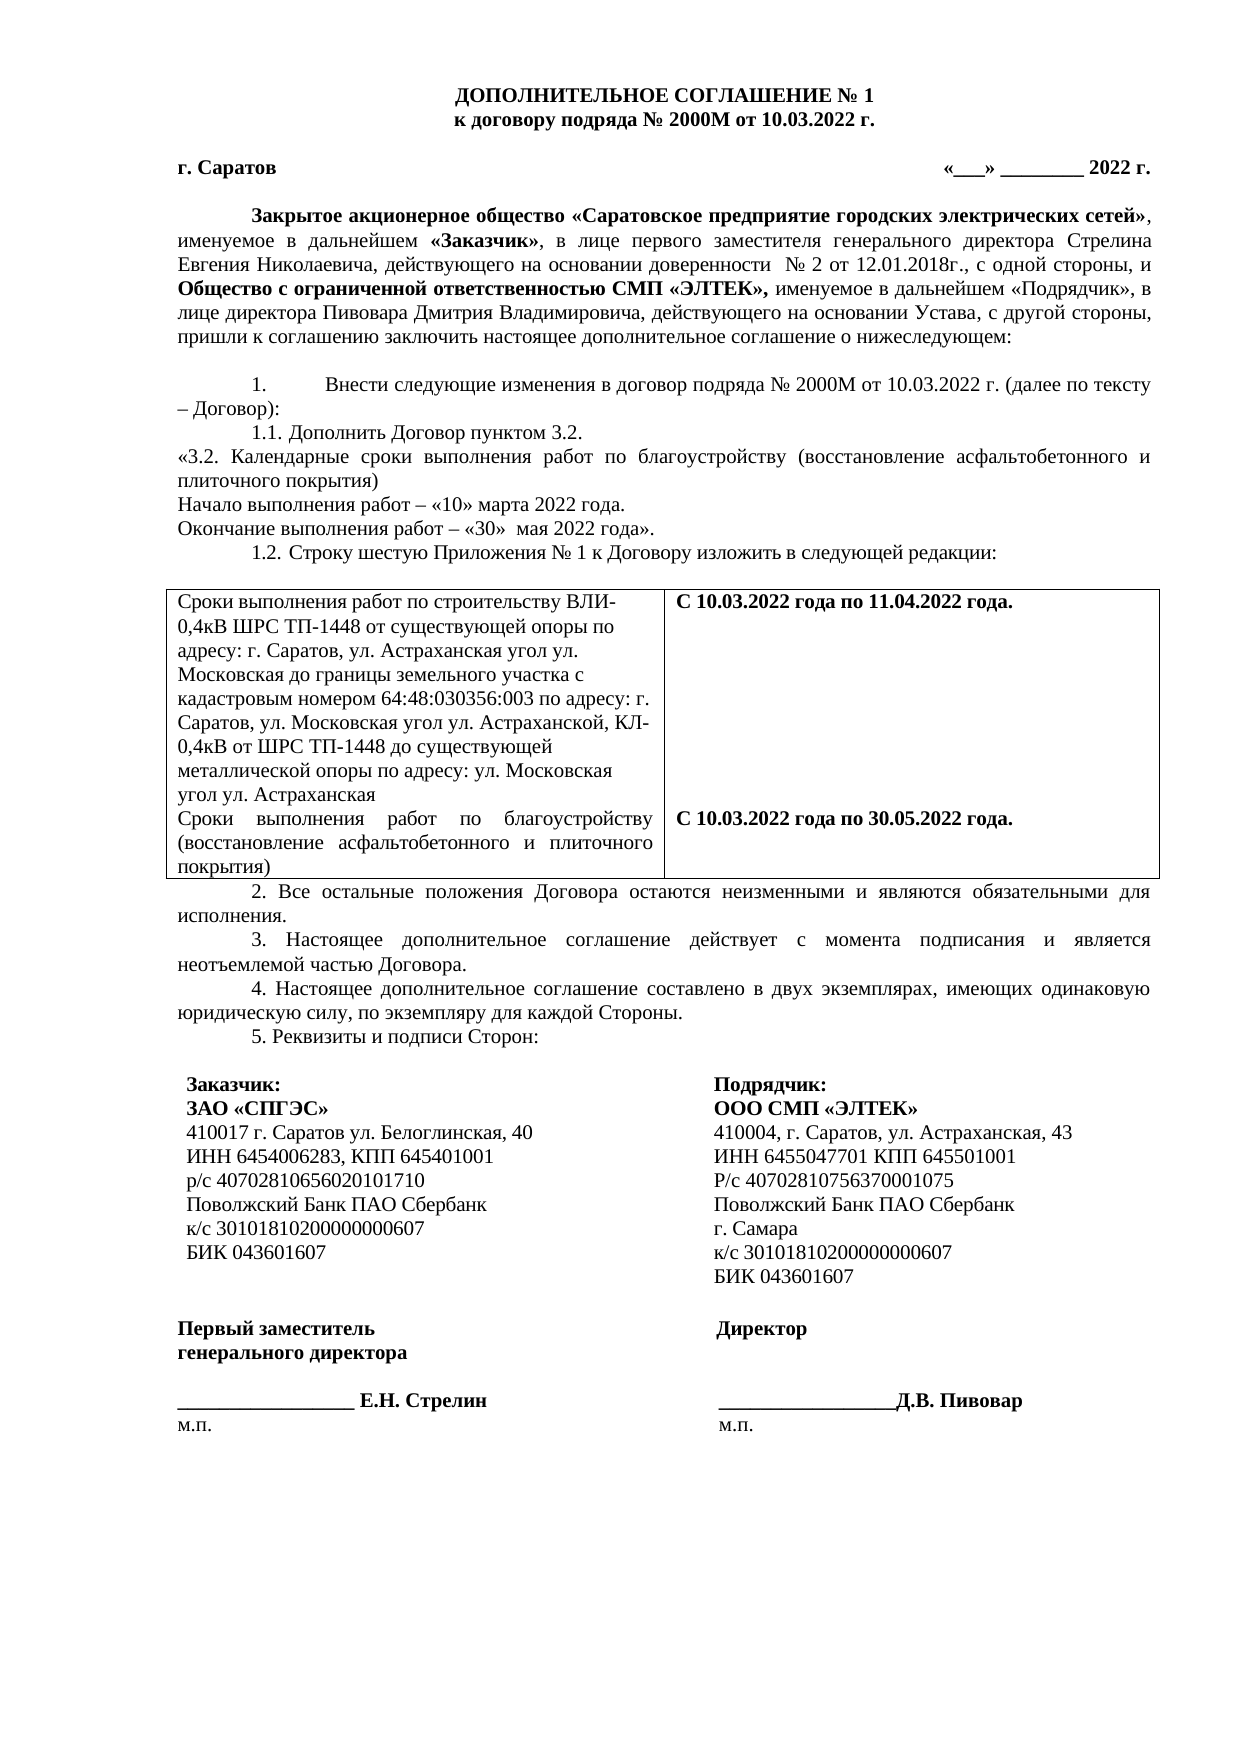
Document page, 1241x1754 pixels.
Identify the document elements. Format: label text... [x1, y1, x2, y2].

table_cell С 10.03.2022 года по 30.05.2022 года. [665, 806, 1159, 878]
text 5. Реквизиты и подписи Сторон: [177, 1024, 1152, 1048]
title ДОПОЛНИТЕЛЬНОЕ СОГЛАШЕНИЕ № 1 [177, 83, 1152, 107]
text Первый заместитель Директор [177, 1316, 1152, 1340]
text 3. Настоящее дополнительное соглашение действует с момента подписания и является неотъемлемой частью Договора. [177, 927, 1152, 976]
list Строку шестую Приложения № 1 к Договору изложить в следующей редакции: [251, 540, 1152, 564]
text г. Саратов «___» ________ 2022 г. [177, 155, 1152, 179]
table_header Сроки выполнения работ по строительству ВЛИ-0,4кВ ШРС ТП-1448 от существующей опоры по адресу: г. Саратов, ул. Астраханская угол ул. Московская до границы земельного участка с кадастровым номером 64:48:030356:003 по адресу: г. Саратов, ул. Московская угол ул. Астраханской, КЛ-0,4кВ от ШРС ТП-1448 до существующей металлической опоры по адресу: ул. Московская угол ул. Астраханская [167, 590, 664, 806]
text м.п. м.п. [177, 1412, 1152, 1436]
text «3.2. Календарные сроки выполнения работ по благоустройству (восстановление асфальтобетонного и плиточного покрытия) [177, 444, 1152, 492]
table_cell Сроки выполнения работ по благоустройству (восстановление асфальтобетонного и плиточного покрытия) [167, 806, 664, 878]
table_header Подрядчик: ООО СМП «ЭЛТЕК» . Саратов, ул. Астраханская, 43 ИНН 6455047701 КПП 645501001 Р/с 40702810756370001075 Поволжский Банк ПАО Сбербанк г. Самара к/с 30101810200000000607 БИК 043601607 [702, 1072, 1195, 1316]
text 4. Настоящее дополнительное соглашение составлено в двух экземплярах, имеющих одинаковую юридическую силу, по экземпляру для каждой Стороны. [177, 976, 1152, 1024]
list Внести следующие изменения в договор подряда № 2000М от 10.03.2022 г. (далее по тексту – Договор): [177, 372, 1152, 420]
table_header Заказчик: ЗАО «СПГЭС» 410017 г. Саратов ул. Белоглинская, 40 ИНН 6454006283, КПП 645401001 р/с 40702810656020101710 Поволжский Банк ПАО Сбербанк к/с 30101810200000000607 БИК 043601607 [175, 1072, 702, 1316]
text Окончание выполнения работ – «30» мая 2022 года». [177, 516, 1152, 540]
text генерального директора [177, 1340, 1152, 1364]
text Начало выполнения работ – «10» марта 2022 года. [177, 492, 1152, 516]
list 2. Все остальные положения Договора остаются неизменными и являются обязательными для исполнения. [177, 879, 1152, 927]
text Закрытое акционерное общество «Саратовское предприятие городских электрических сетей», именуемое в дальнейшем «Заказчик», в лице первого заместителя генерального директора Стрелина Евгения Николаевича, действующего на основании доверенности № 2 от 12.01.2018г., с одной стороны, и Общество с ограниченной ответственностью СМП «ЭЛТЕК», именуемое в дальнейшем «Подрядчик», в лице директора Пивовара Дмитрия Владимировича, действующего на основании Устава, с другой стороны, пришли к соглашению заключить настоящее дополнительное соглашение о нижеследующем: [177, 203, 1152, 348]
table_header С 10.03.2022 года по 11.04.2022 года. [665, 590, 1159, 806]
title к договору подряда № 2000М от 10.03.2022 г. [177, 107, 1152, 131]
list Дополнить Договор пунктом 3.2. [251, 420, 1152, 444]
text _________________ Е.Н. Стрелин _________________Д.В. Пивовар [177, 1388, 1152, 1412]
